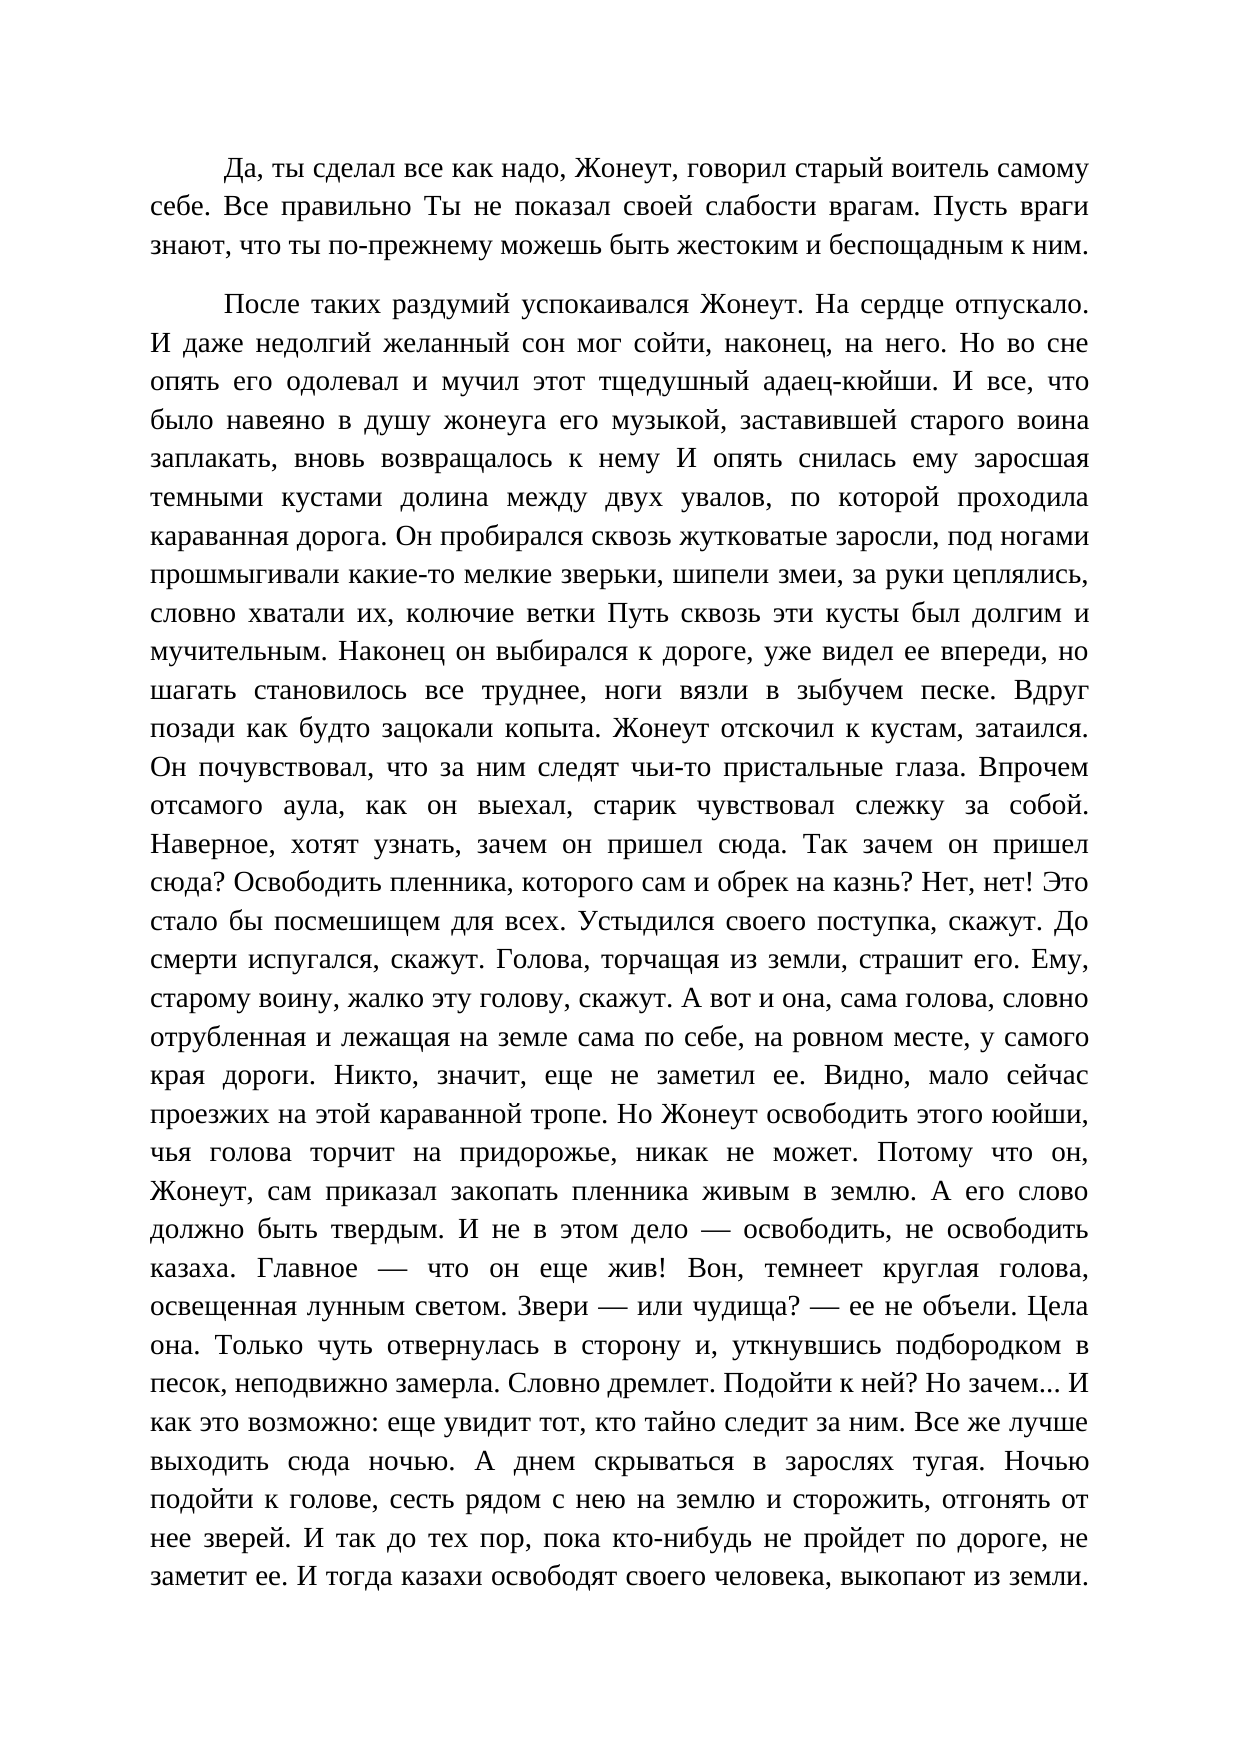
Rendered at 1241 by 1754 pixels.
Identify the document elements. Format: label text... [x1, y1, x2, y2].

text Да, ты сделал все как надо, Жонеут, говорил старый воитель самому себе. Все правильно Ты не показал своей слабости врагам. Пусть враги знают, что ты по-прежнему можешь быть жестоким и беспощадным к ним. [150, 150, 1090, 261]
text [150, 286, 1090, 1592]
